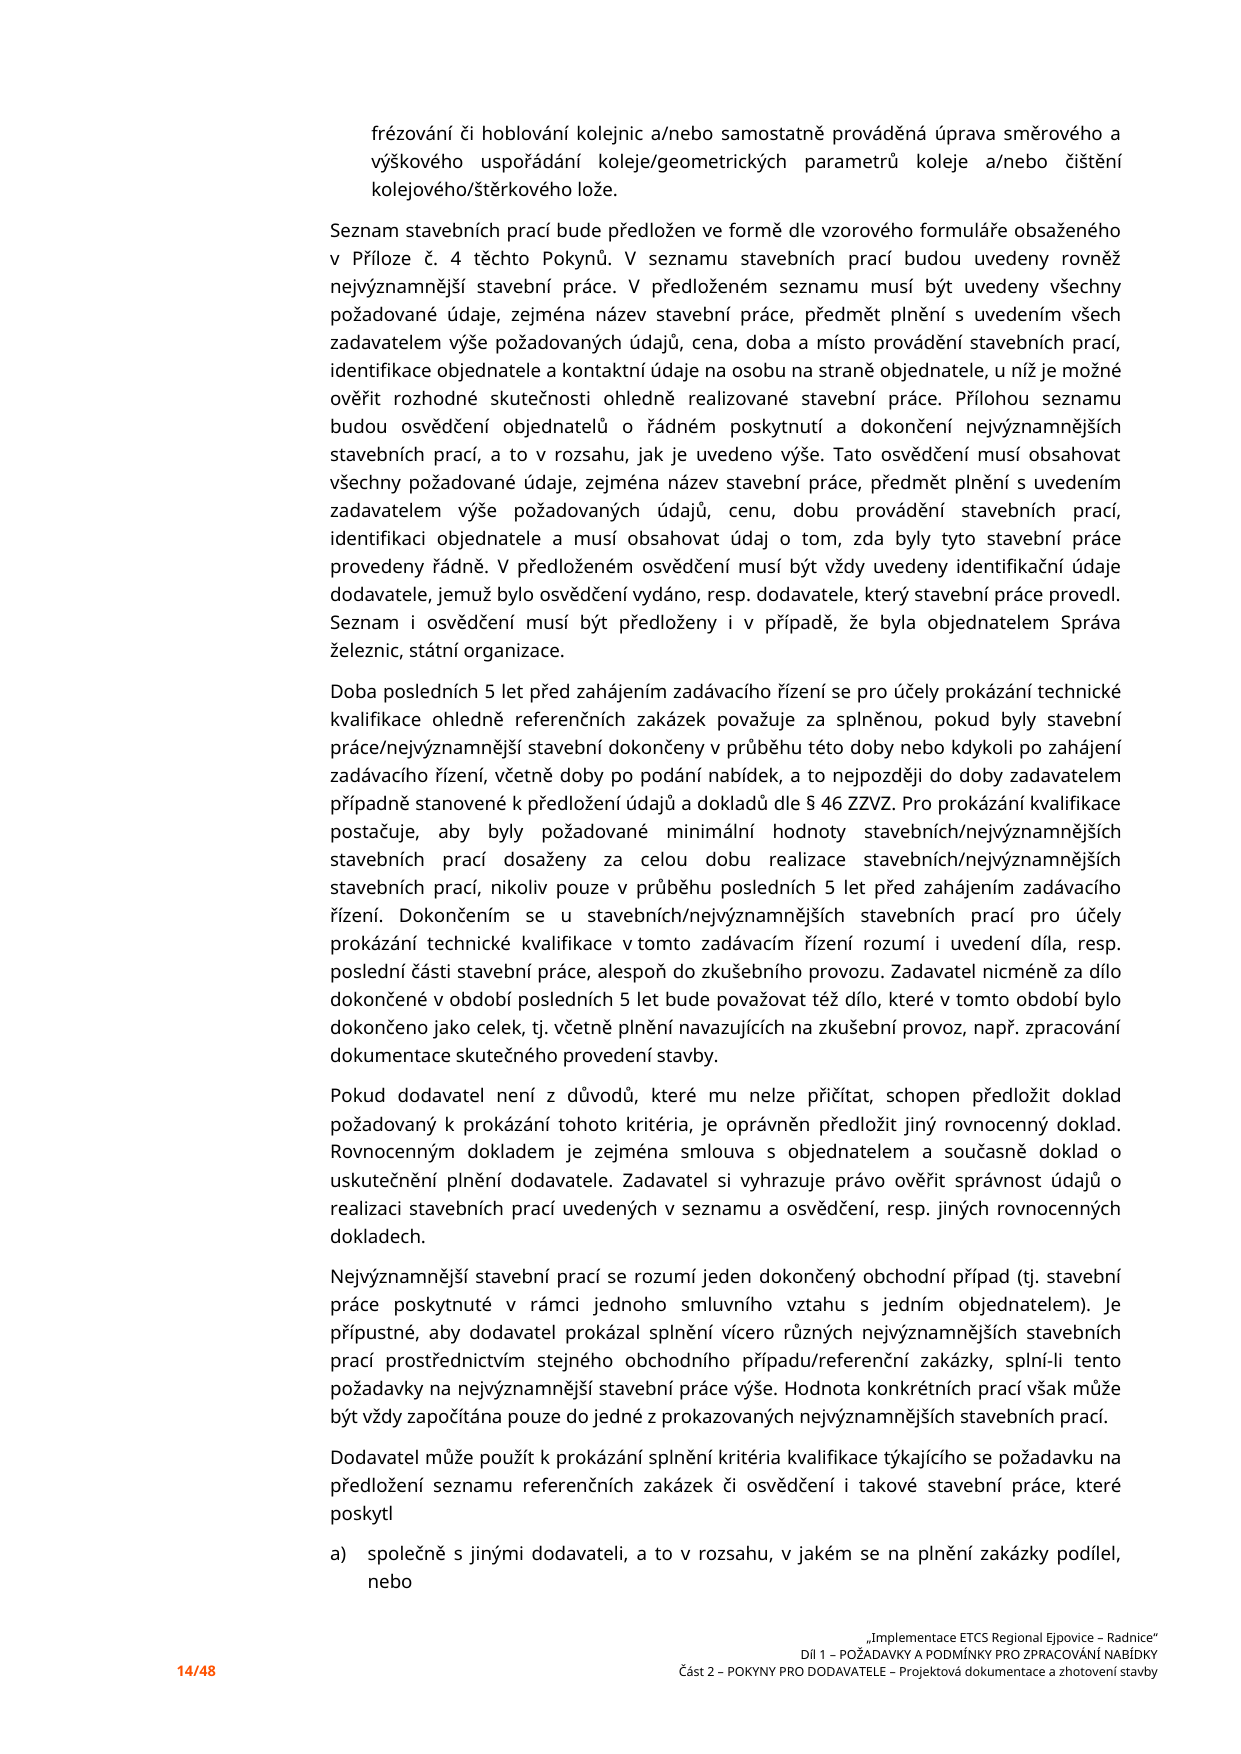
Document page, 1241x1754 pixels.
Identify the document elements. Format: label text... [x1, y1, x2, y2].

text Nejvýznamnější stavební prací se rozumí jeden dokončený obchodní případ (tj. stavební práce poskytnuté v rámci jednoho smluvního vztahu s jedním objednatelem). Je přípustné, aby dodavatel prokázal splnění vícero různých nejvýznamnějších stavebních prací prostřednictvím stejného obchodního případu/referenční zakázky, splní-li tento požadavky na nejvýznamnější stavební práce výše. Hodnota konkrétních prací však může být vždy započítána pouze do jedné z prokazovaných nejvýznamnějších stavebních prací. [330, 1263, 1122, 1429]
text Doba posledních 5 let před zahájením zadávacího řízení se pro účely prokázání technické kvalifikace ohledně referenčních zakázek považuje za splněnou, pokud byly stavební práce/nejvýznamnější stavební dokončeny v průběhu této doby nebo kdykoli po zahájení zadávacího řízení, včetně doby po podání nabídek, a to nejpozději do doby zadavatelem případně stanovené k předložení údajů a dokladů dle § 46 ZZVZ. Pro prokázání kvalifikace postačuje, aby byly požadované minimální hodnoty stavebních/nejvýznamnějších stavebních prací dosaženy za celou dobu realizace stavebních/nejvýznamnějších stavebních prací, nikoliv pouze v průběhu posledních 5 let před zahájením zadávacího řízení. Dokončením se u stavebních/nejvýznamnějších stavebních prací pro účely prokázání technické kvalifikace v tomto zadávacím řízení rozumí i uvedení díla, resp. poslední části stavební práce, alespoň do zkušebního provozu. Zadavatel nicméně za dílo dokončené v období posledních 5 let bude považovat též dílo, které v tomto období bylo dokončeno jako celek, tj. včetně plnění navazujících na zkušební provoz, např. zpracování dokumentace skutečného provedení stavby. [330, 678, 1122, 1068]
text Pokud dodavatel není z důvodů, které mu nelze přičítat, schopen předložit doklad požadovaný k prokázání tohoto kritéria, je oprávněn předložit jiný rovnocenný doklad. Rovnocenným dokladem je zejména smlouva s objednatelem a současně doklad o uskutečnění plnění dodavatele. Zadavatel si vyhrazuje právo ověřit správnost údajů o realizaci stavebních prací uvedených v seznamu a osvědčení, resp. jiných rovnocenných dokladech. [330, 1083, 1122, 1248]
list společně s jinými dodavateli, a to v rozsahu, v jakém se na plnění zakázky podílel, nebo [330, 1541, 1122, 1594]
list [334, 121, 1122, 202]
text Seznam stavebních prací bude předložen ve formě dle vzorového formuláře obsaženého v Příloze č. 4 těchto Pokynů. V seznamu stavebních prací budou uvedeny rovněž nejvýznamnější stavební práce. V předloženém seznamu musí být uvedeny všechny požadované údaje, zejména název stavební práce, předmět plnění s uvedením všech zadavatelem výše požadovaných údajů, cena, doba a místo provádění stavebních prací, identifikace objednatele a kontaktní údaje na osobu na straně objednatele, u níž je možné ověřit rozhodné skutečnosti ohledně realizované stavební práce. Přílohou seznamu budou osvědčení objednatelů o řádném poskytnutí a dokončení nejvýznamnějších stavebních prací, a to v rozsahu, jak je uvedeno výše. Tato osvědčení musí obsahovat všechny požadované údaje, zejména název stavební práce, předmět plnění s uvedením zadavatelem výše požadovaných údajů, cenu, dobu provádění stavebních prací, identifikaci objednatele a musí obsahovat údaj o tom, zda byly tyto stavební práce provedeny řádně. V předloženém osvědčení musí být vždy uvedeny identifikační údaje dodavatele, jemuž bylo osvědčení vydáno, resp. dodavatele, který stavební práce provedl. Seznam i osvědčení musí být předloženy i v případě, že byla objednatelem Správa železnic, státní organizace. [330, 217, 1122, 663]
text Dodavatel může použít k prokázání splnění kritéria kvalifikace týkajícího se požadavku na předložení seznamu referenčních zakázek či osvědčení i takové stavební práce, které poskytl [330, 1444, 1122, 1526]
